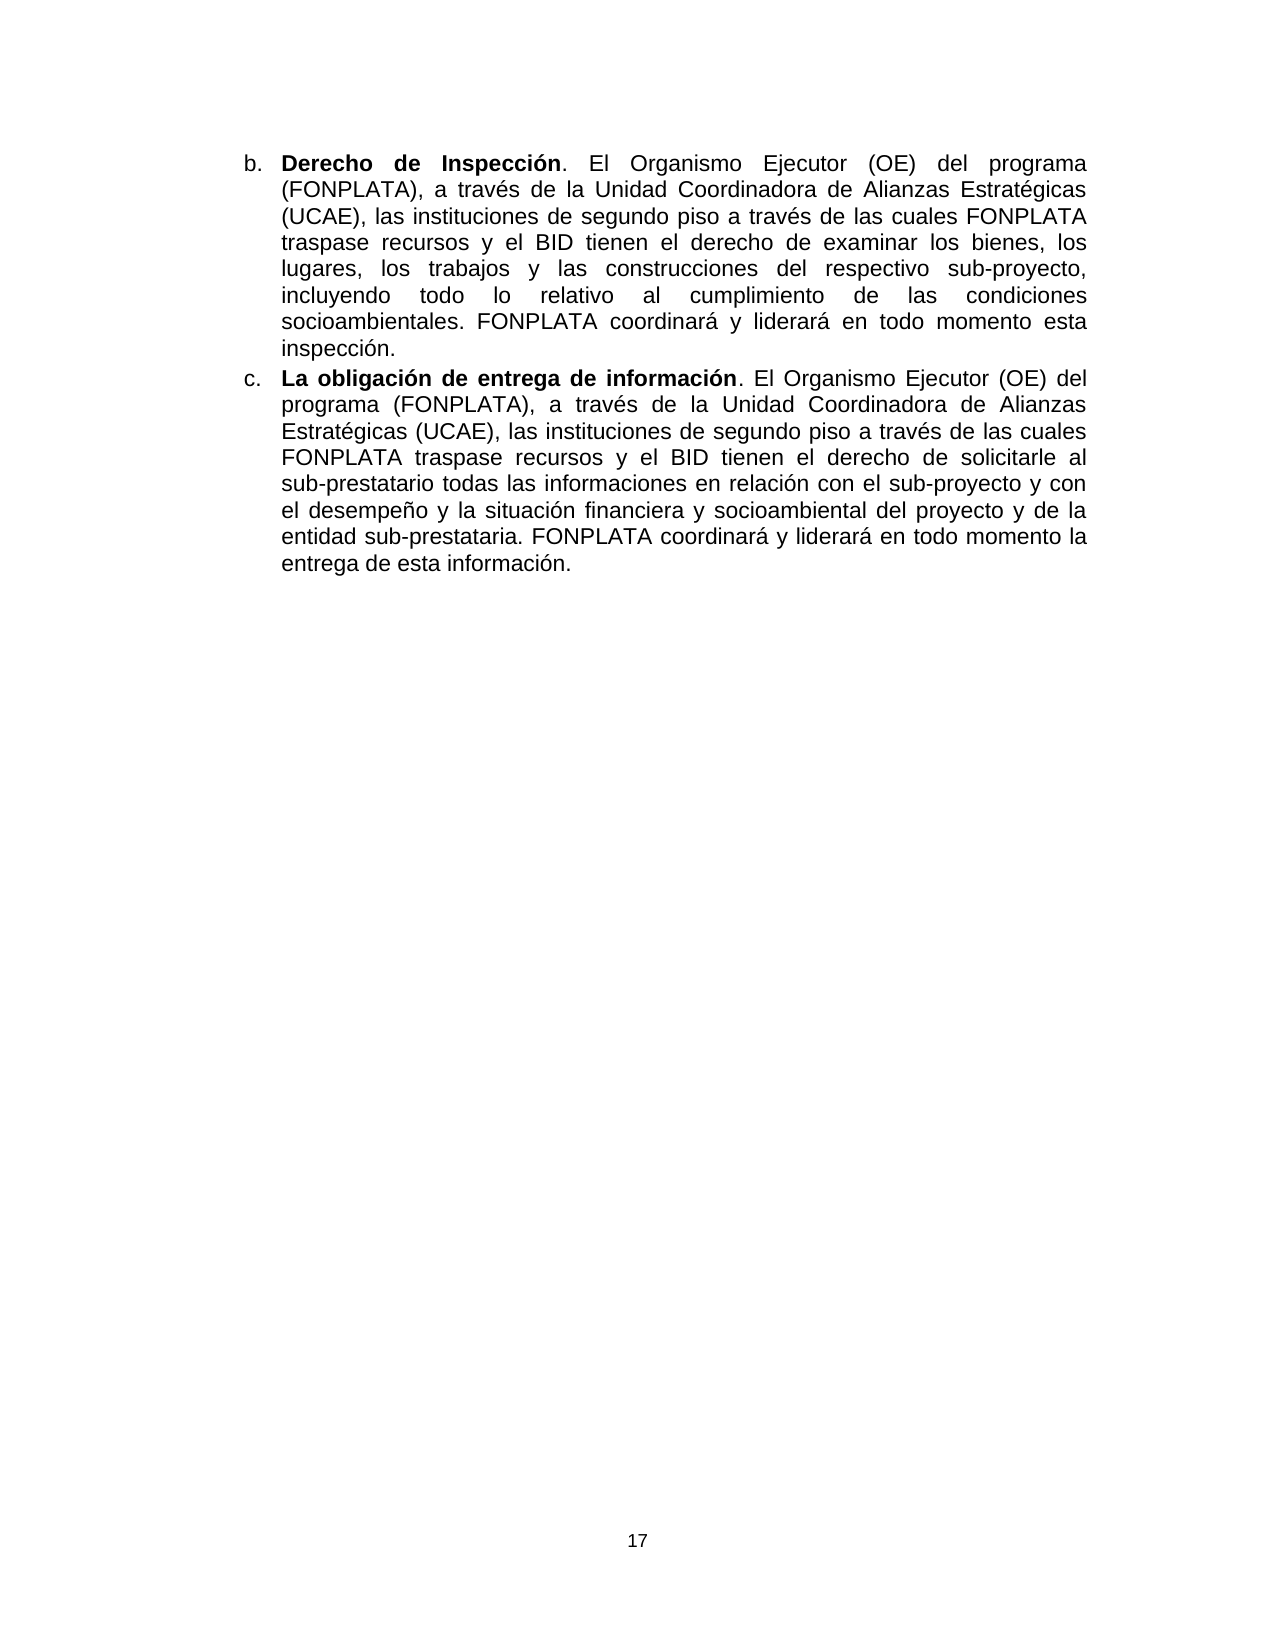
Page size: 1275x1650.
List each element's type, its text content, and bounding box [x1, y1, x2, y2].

text La obligación de entrega de información. El Organismo Ejecutor (OE) del programa (FONPLATA), a través de la Unidad Coordinadora de Alianzas Estratégicas (UCAE), las instituciones de segundo piso a través de las cuales FONPLATA traspase recursos y el BID tienen el derecho de solicitarle al sub-prestatario todas las informaciones en relación con el sub-proyecto y con el desempeño y la situación financiera y socioambiental del proyecto y de la entidad sub-prestataria. FONPLATA coordinará y liderará en todo momento la entrega de esta información. [244, 365, 1087, 576]
text Derecho de Inspección. El Organismo Ejecutor (OE) del programa (FONPLATA), a través de la Unidad Coordinadora de Alianzas Estratégicas (UCAE), las instituciones de segundo piso a través de las cuales FONPLATA traspase recursos y el BID tienen el derecho de examinar los bienes, los lugares, los trabajos y las construcciones del respectivo sub-proyecto, incluyendo todo lo relativo al cumplimiento de las condiciones socioambientales. FONPLATA coordinará y liderará en todo momento esta inspección. [244, 150, 1087, 361]
